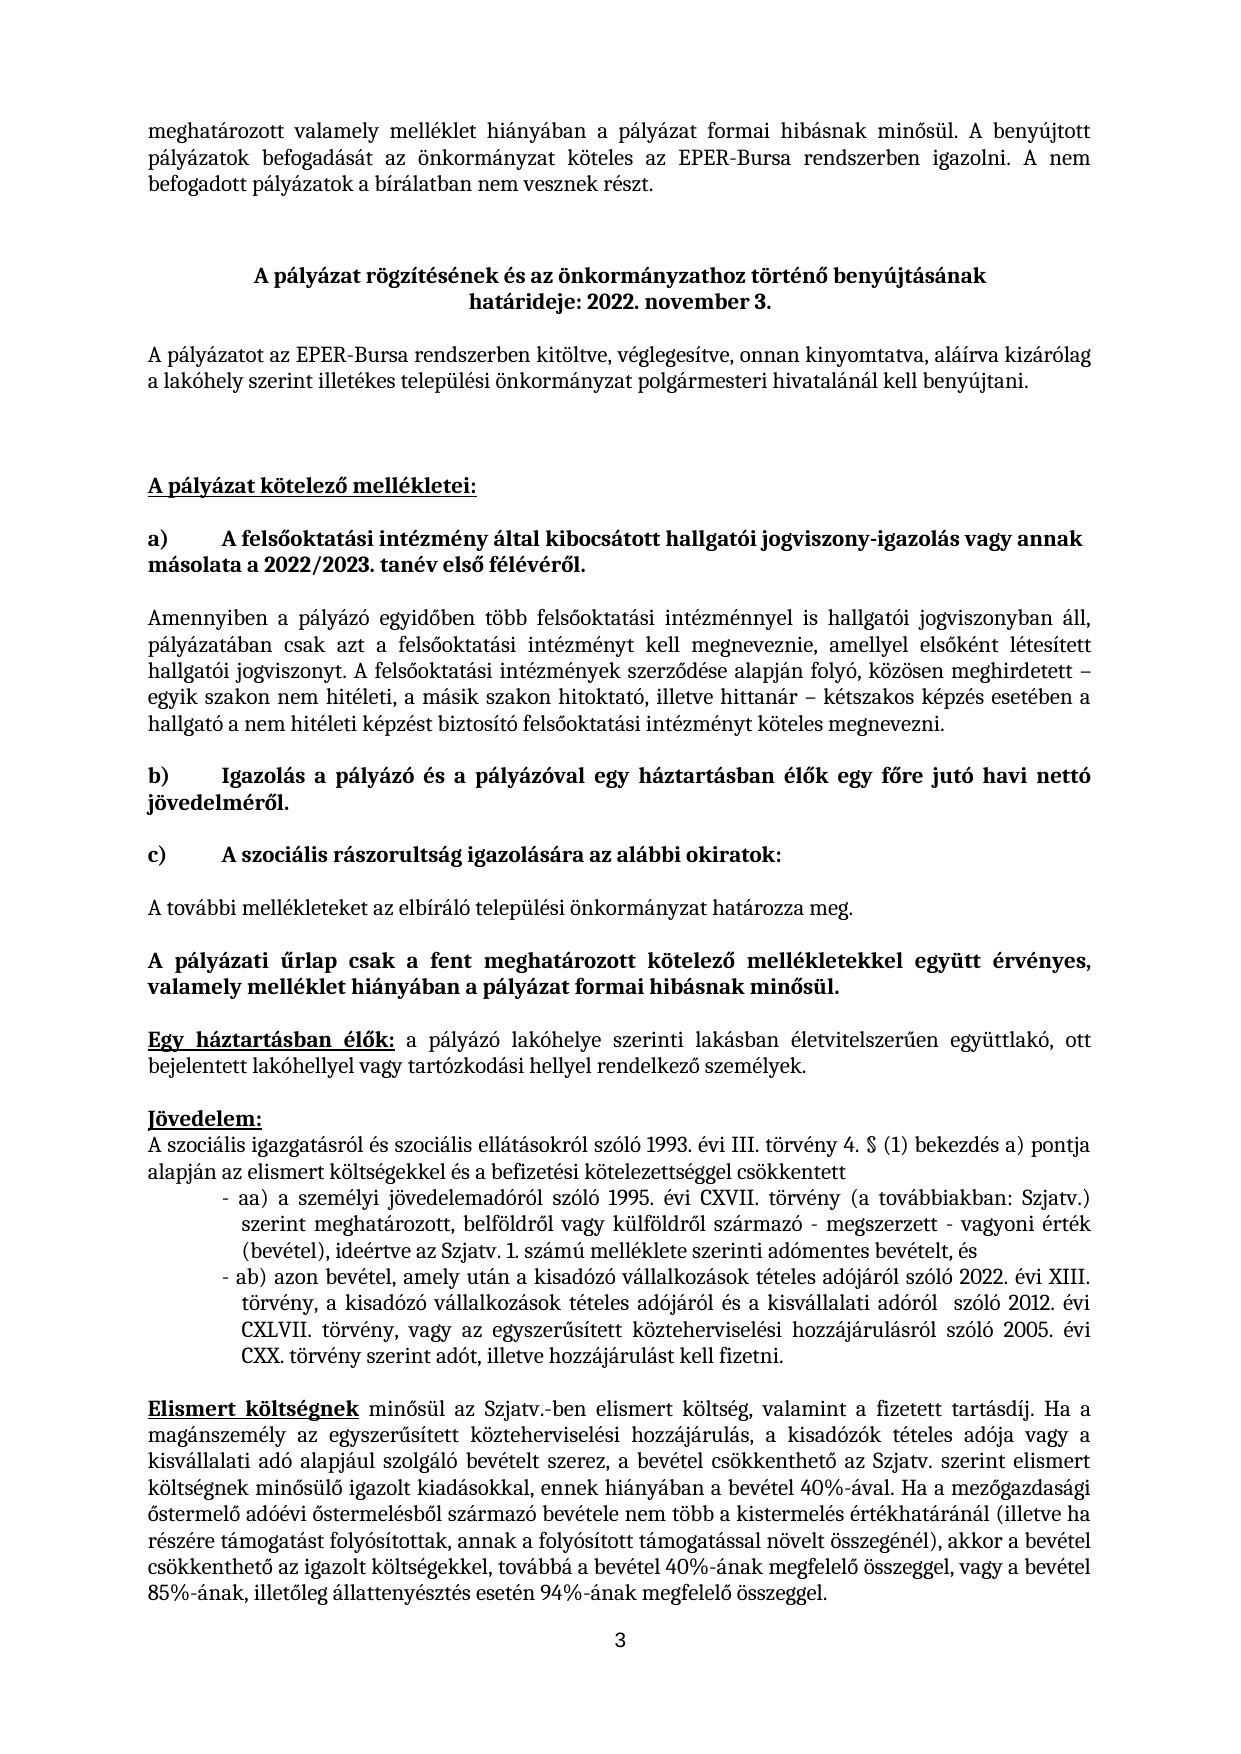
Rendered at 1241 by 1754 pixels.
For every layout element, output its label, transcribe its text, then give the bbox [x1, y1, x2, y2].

text - aa) a személyi jövedelemadóról szóló 1995. évi CXVII. törvény (a továbbiakban: Szjatv.) szerint meghatározott, belföldről vagy külföldről származó - megszerzett - vagyoni érték (bevétel), ideértve az Szjatv. 1. számú melléklete szerinti adómentes bevételt, és [222, 1185, 1092, 1264]
text A pályázat kötelező mellékletei: [148, 473, 1092, 499]
text határideje: 2022. november 3. [148, 289, 1092, 315]
text c) A szociális rászorultság igazolására az alábbi okiratok: [148, 842, 1092, 868]
text A további mellékleteket az elbíráló települési önkormányzat határozza meg. [148, 895, 1092, 921]
text b) Igazolás a pályázó és a pályázóval egy háztartásban élők egy főre jutó havi nettó jövedelméről. [148, 763, 1092, 816]
text A pályázati űrlap csak a fent meghatározott kötelező mellékletekkel együtt érvényes, valamely melléklet hiányában a pályázat formai hibásnak minősül. [148, 948, 1092, 1000]
text Jövedelem: [148, 1106, 1092, 1132]
text A pályázatot az EPER-Bursa rendszerben kitöltve, véglegesítve, onnan kinyomtatva, aláírva kizárólag a lakóhely szerint illetékes települési önkormányzat polgármesteri hivatalánál kell benyújtani. [148, 341, 1092, 394]
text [148, 118, 1092, 197]
text Amennyiben a pályázó egyidőben több felsőoktatási intézménnyel is hallgatói jogviszonyban áll, pályázatában csak azt a felsőoktatási intézményt kell megneveznie, amellyel elsőként létesített hallgatói jogviszonyt. A felsőoktatási intézmények szerződése alapján folyó, közösen meghirdetett – egyik szakon nem hitéleti, a másik szakon hitoktató, illetve hittanár – kétszakos képzés esetében a hallgató a nem hitéleti képzést biztosító felsőoktatási intézményt köteles megnevezni. [148, 605, 1092, 737]
text A pályázat rögzítésének és az önkormányzathoz történő benyújtásának [148, 262, 1092, 289]
text Elismert költségnek minősül az Szjatv.-ben elismert költség, valamint a fizetett tartásdíj. Ha a magánszemély az egyszerűsített közteherviselési hozzájárulás, a kisadózók tételes adója vagy a kisvállalati adó alapjául szolgáló bevételt szerez, a bevétel csökkenthető az Szjatv. szerint elismert költségnek minősülő igazolt kiadásokkal, ennek hiányában a bevétel 40%-ával. Ha a mezőgazdasági őstermelő adóévi őstermelésből származó bevétele nem több a kistermelés értékhatáránál (illetve ha részére támogatást folyósítottak, annak a folyósított támogatással növelt összegénél), akkor a bevétel csökkenthető az igazolt költségekkel, továbbá a bevétel 40%-ának megfelelő összeggel, vagy a bevétel 85%-ának, illetőleg állattenyésztés esetén 94%-ának megfelelő összeggel. [148, 1396, 1092, 1606]
text a) A felsőoktatási intézmény által kibocsátott hallgatói jogviszony-igazolás vagy annak másolata a 2022/2023. tanév első félévéről. [148, 526, 1092, 579]
text Egy háztartásban élők: a pályázó lakóhelye szerinti lakásban életvitelszerűen együttlakó, ott bejelentett lakóhellyel vagy tartózkodási hellyel rendelkező személyek. [148, 1027, 1092, 1079]
text - ab) azon bevétel, amely után a kisadózó vállalkozások tételes adójáról szóló 2022. évi XIII. törvény, a kisadózó vállalkozások tételes adójáról és a kisvállalati adóról szóló 2012. évi CXLVII. törvény, vagy az egyszerűsített közteherviselési hozzájárulásról szóló 2005. évi CXX. törvény szerint adót, illetve hozzájárulást kell fizetni. [222, 1264, 1092, 1369]
text A szociális igazgatásról és szociális ellátásokról szóló 1993. évi III. törvény 4. § (1) bekezdés a) pontja alapján az elismert költségekkel és a befizetési kötelezettséggel csökkentett [148, 1132, 1092, 1185]
